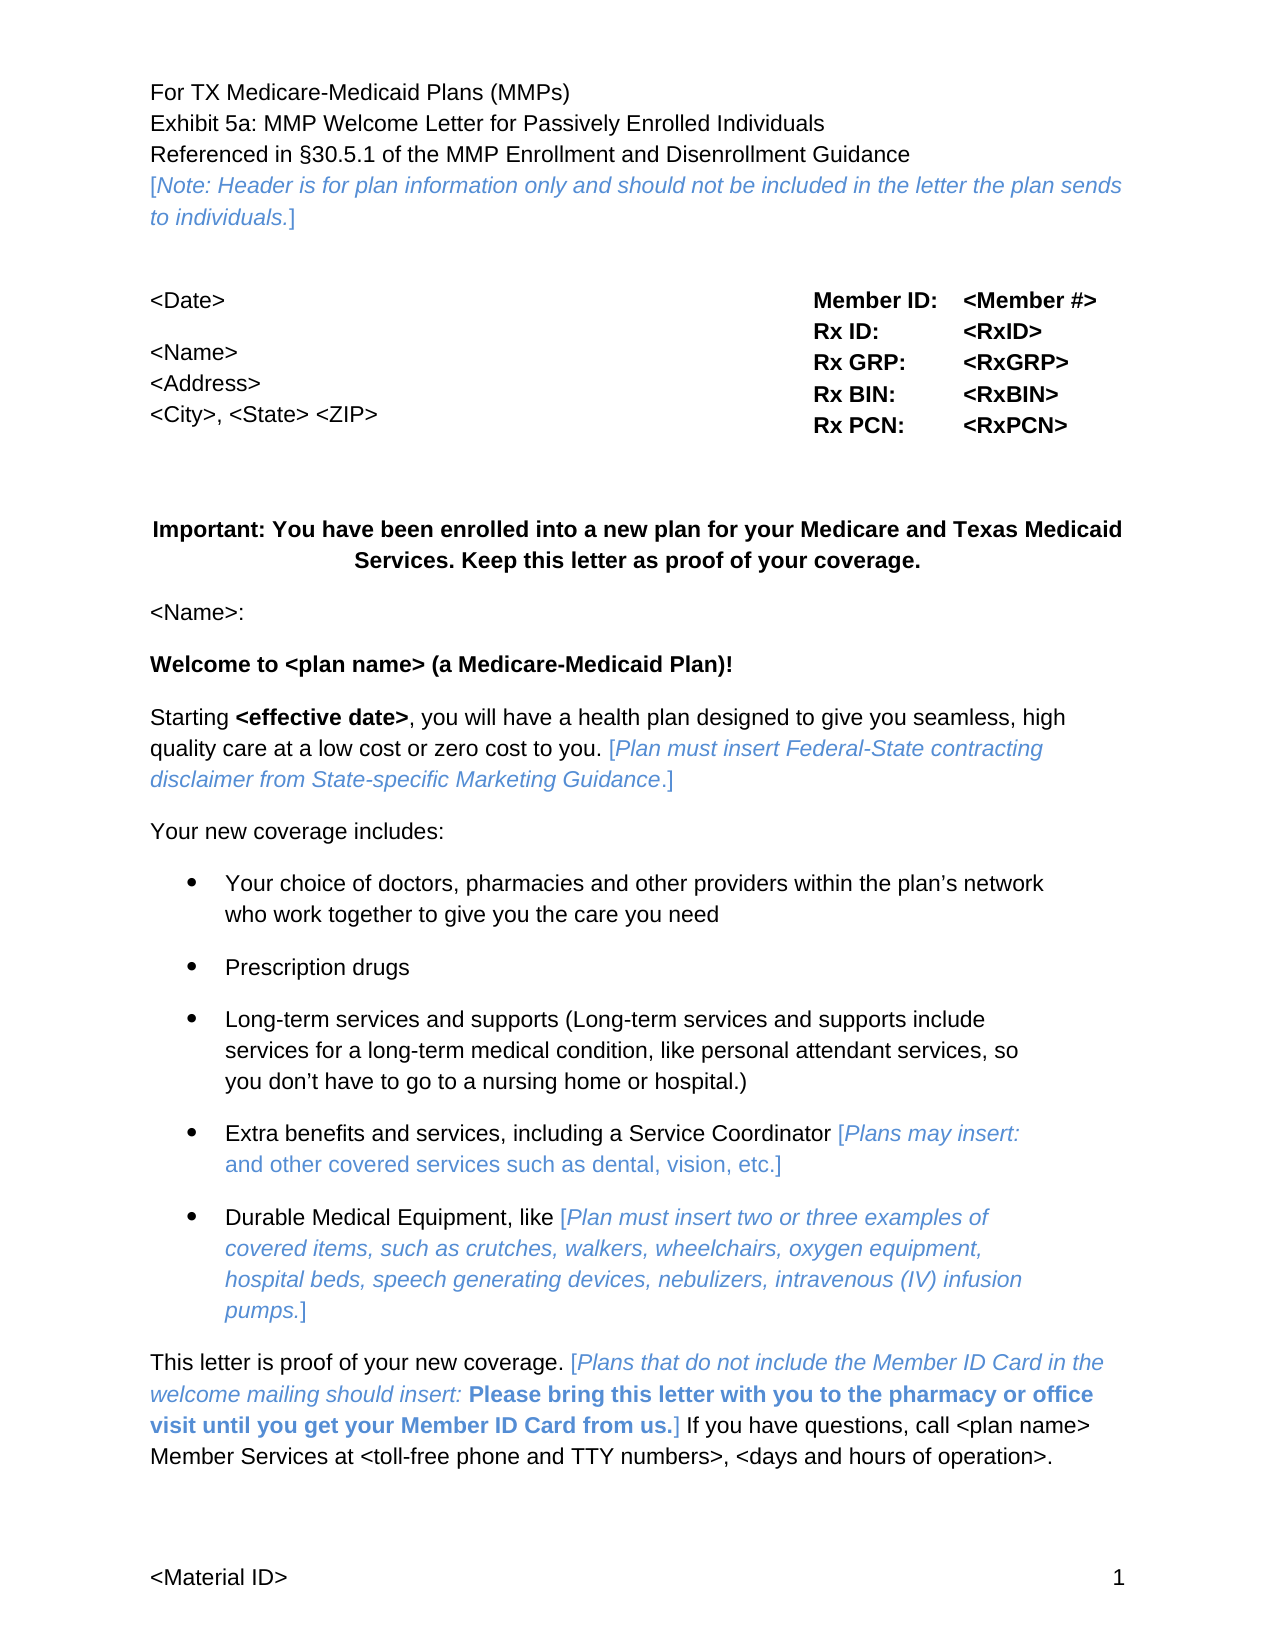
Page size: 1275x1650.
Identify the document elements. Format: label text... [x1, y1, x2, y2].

table_header <Date> <Name> <Address> <City>, <State> <ZIP> [150, 283, 813, 460]
list Long-term services and supports (Long-term services and supports include services for a long-term medical condition, like personal attendant services, so you don’t have to go to a nursing home or hospital.) [187, 1002, 1050, 1096]
text Your new coverage includes: [150, 814, 1125, 846]
text Important: You have been enrolled into a new plan for your Medicare and Texas Medicaid Services. Keep this letter as proof of your coverage. [150, 512, 1125, 575]
text This letter is proof of your new coverage. [Plans that do not include the Member ID Card in the welcome mailing should insert: Please bring this letter with you to the pharmacy or office visit until you get your Member ID Card from us.] If you have questions, call <plan name> Member Services at <toll-free phone and TTY numbers>, <days and hours of operation>. [150, 1346, 1125, 1471]
subtitle Welcome to <plan name> (a Medicare-Medicaid Plan)! [150, 648, 1125, 679]
list Durable Medical Equipment, like [Plan must insert two or three examples of covered items, such as crutches, walkers, wheelchairs, oxygen equipment, hospital beds, speech generating devices, nebulizers, intravenous (IV) infusion pumps.] [187, 1200, 1050, 1325]
text <Name>: [150, 596, 1125, 627]
text Starting <effective date>, you will have a health plan designed to give you seamless, high quality care at a low cost or zero cost to you. [Plan must insert Federal-State contracting disclaimer from State-specific Marketing Guidance.] [150, 700, 1125, 794]
list Prescription drugs [187, 950, 1050, 981]
table_header Member ID: <Member #> Rx ID: <RxID> Rx GRP: <RxGRP> Rx BIN: <RxBIN> Rx PCN: <RxPCN> [813, 283, 1128, 460]
list Your choice of doctors, pharmacies and other providers within the plan’s network who work together to give you the care you need [187, 867, 1050, 929]
list Extra benefits and services, including a Service Coordinator [Plans may insert: and other covered services such as dental, vision, etc.] [187, 1117, 1050, 1179]
